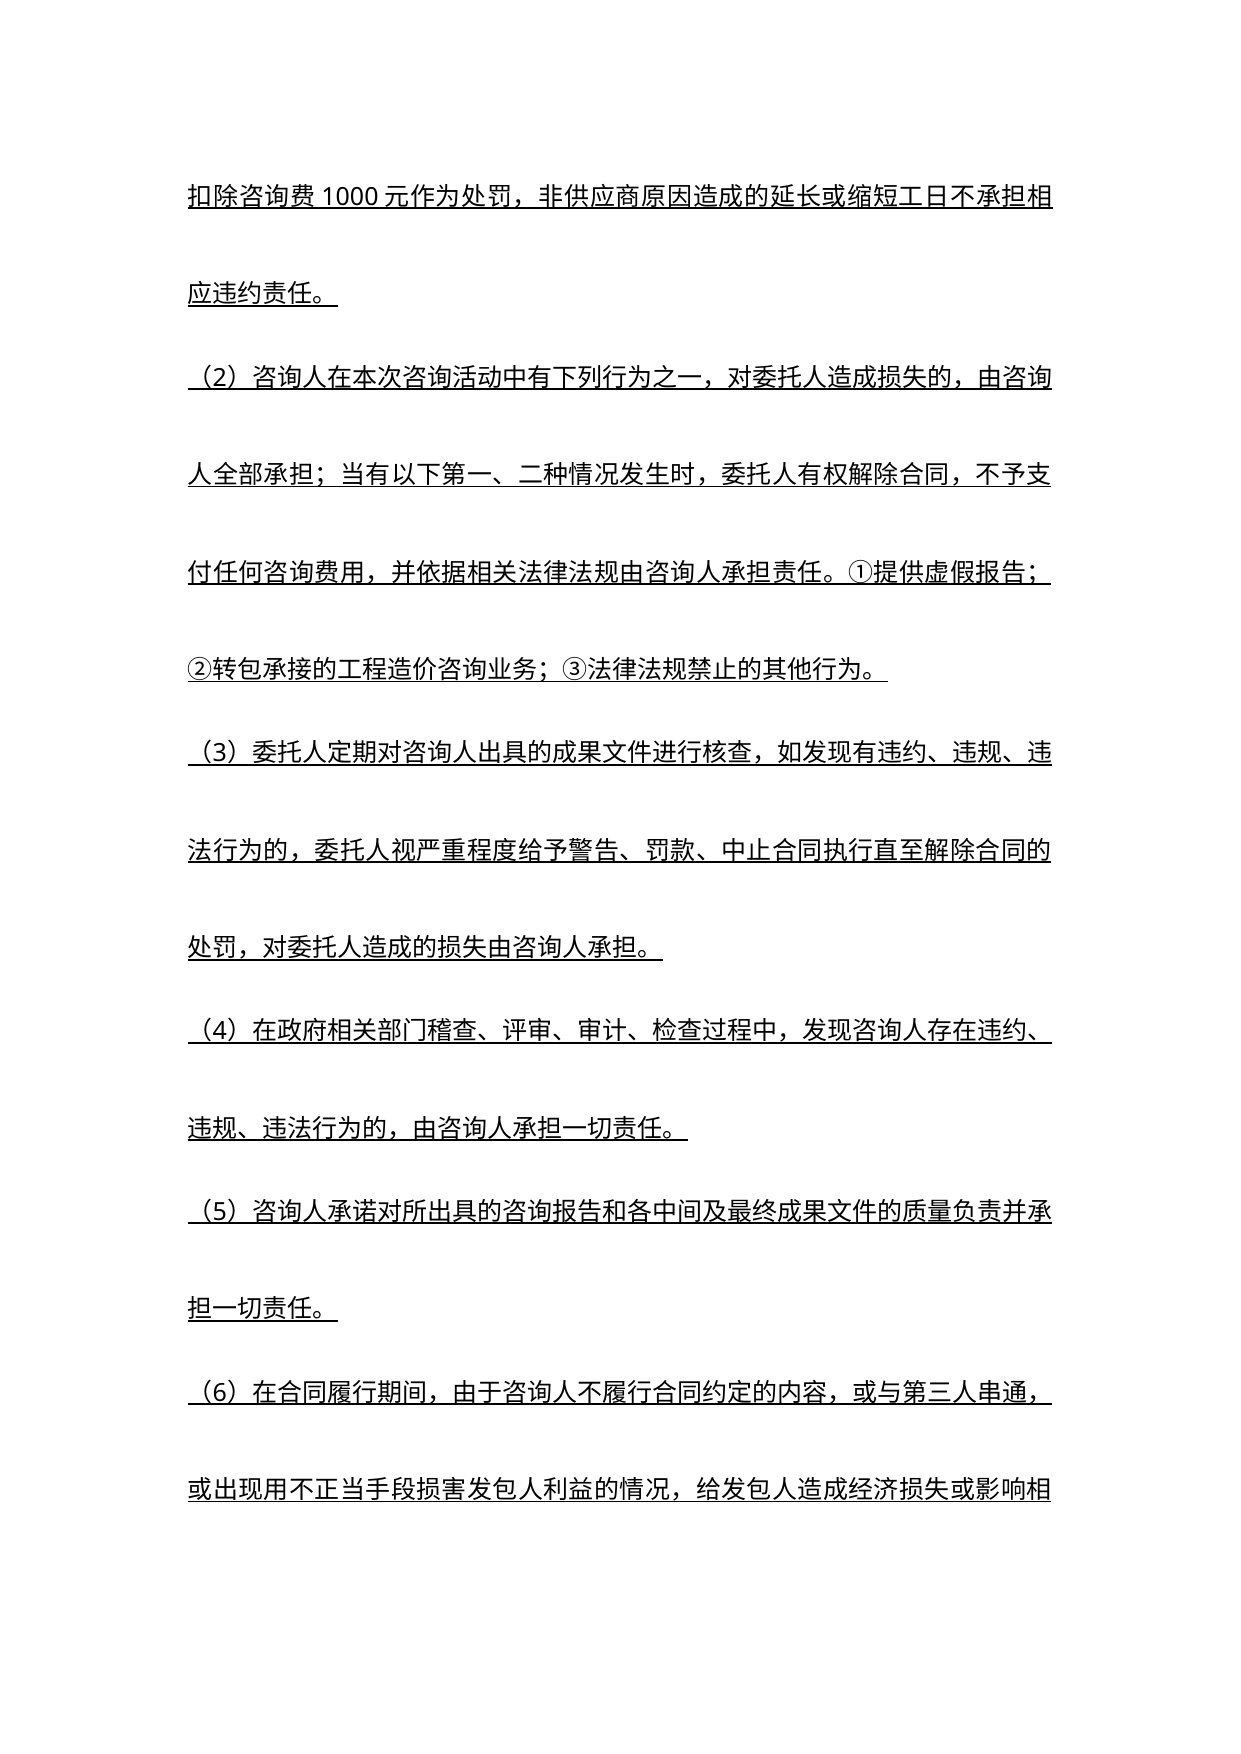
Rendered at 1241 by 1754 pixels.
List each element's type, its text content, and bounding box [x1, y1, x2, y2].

text （5）咨询人承诺对所出具的咨询报告和各中间及最终成果文件的质量负责并承担一切责任。 [187, 1177, 1053, 1339]
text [187, 1358, 1053, 1520]
text （2）咨询人在本次咨询活动中有下列行为之一，对委托人造成损失的，由咨询人全部承担；当有以下第一、二种情况发生时，委托人有权解除合同，不予支付任何咨询费用，并依据相关法律法规由咨询人承担责任。①提供虚假报告；②转包承接的工程造价咨询业务；③法律法规禁止的其他行为。 [187, 343, 1053, 700]
text 扣除咨询费1000元作为处罚，非供应商原因造成的延长或缩短工日不承担相应违约责任。 [187, 208, 1053, 324]
text （3）委托人定期对咨询人出具的成果文件进行核查，如发现有违约、违规、违法行为的，委托人视严重程度给予警告、罚款、中止合同执行直至解除合同的处罚，对委托人造成的损失由咨询人承担。 [187, 718, 1053, 978]
text 扣除咨询费1000元作为处罚，非供应商原因造成的延长或缩短工日不承担相应违约责任。 [187, 162, 1053, 207]
text （4）在政府相关部门稽查、评审、审计、检查过程中，发现咨询人存在违约、违规、违法行为的，由咨询人承担一切责任。 [187, 996, 1053, 1159]
